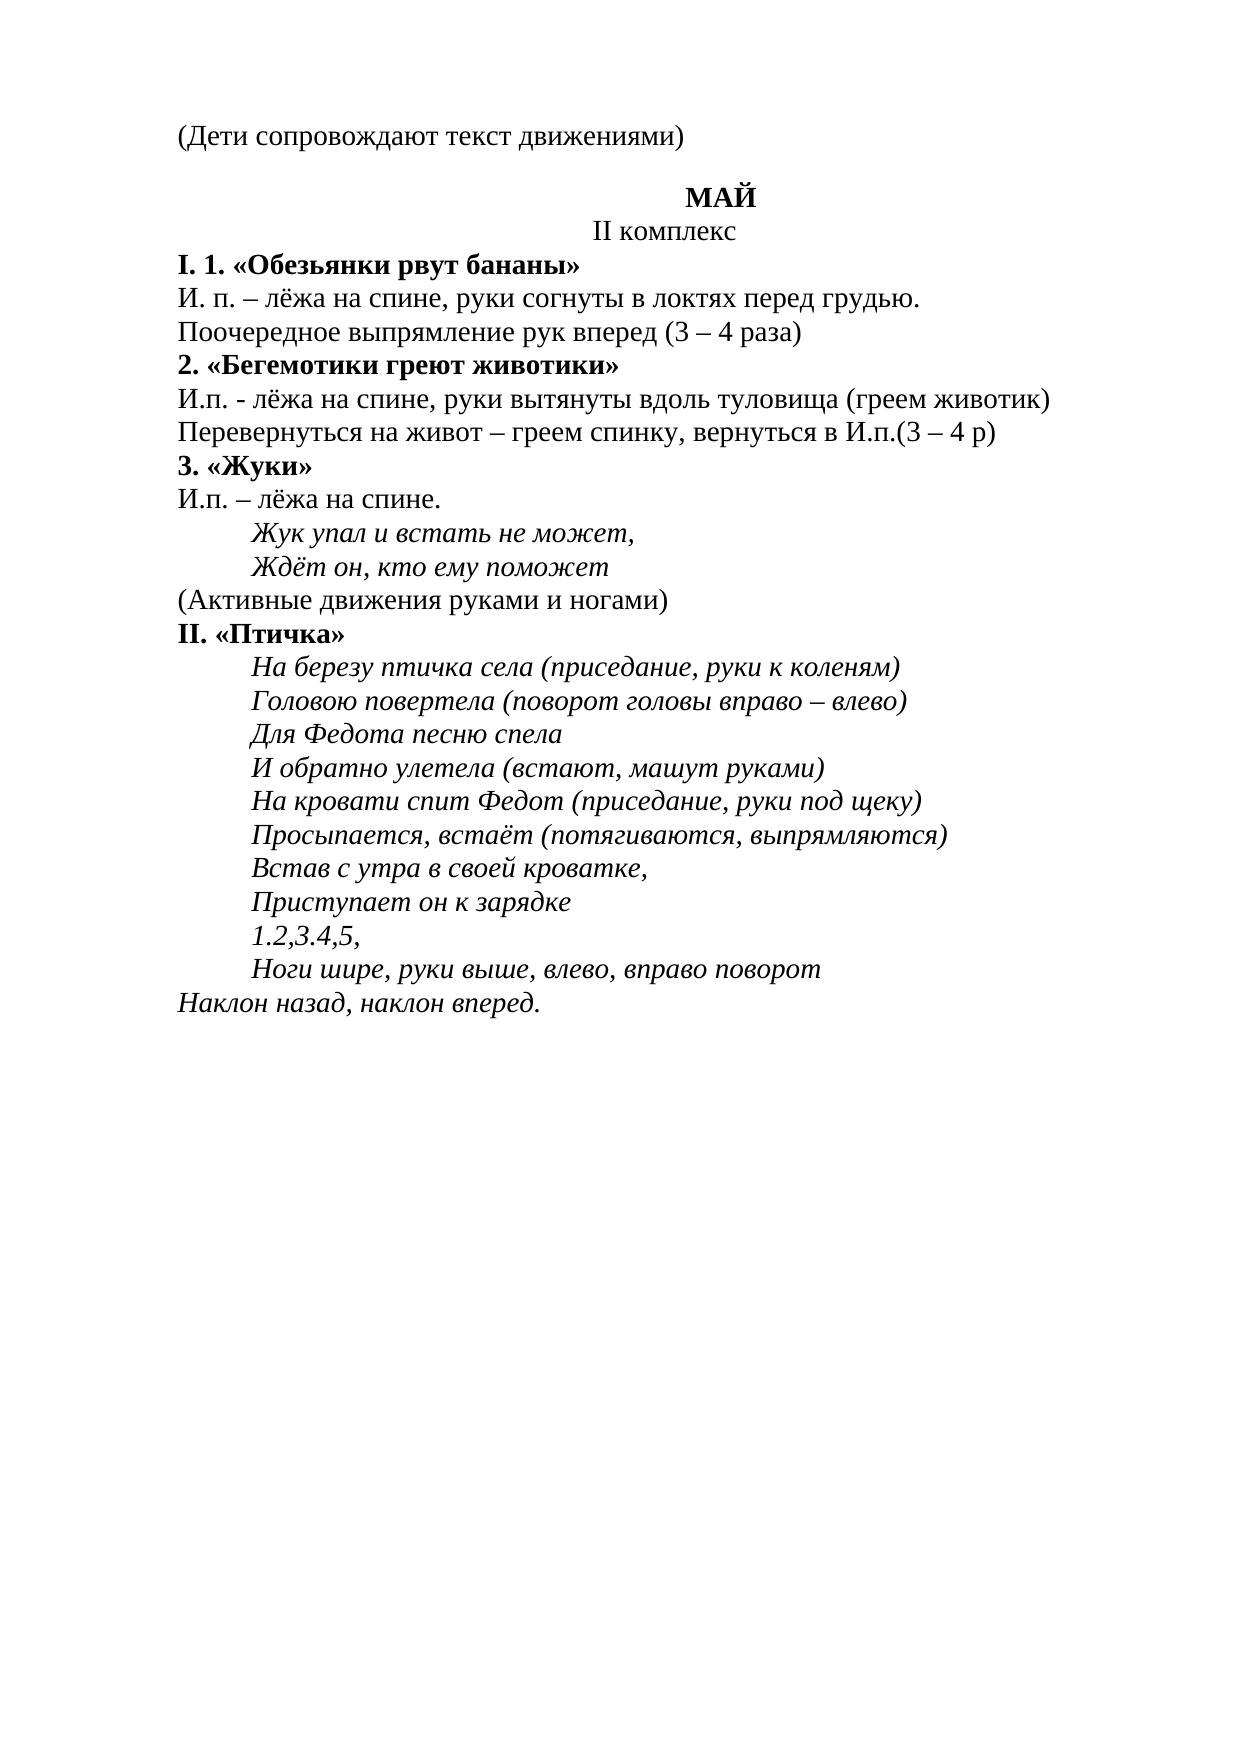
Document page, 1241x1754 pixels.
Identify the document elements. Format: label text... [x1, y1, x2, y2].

text I. 1. «Обезьянки рвут бананы» [177, 247, 1152, 280]
text 3. «Жуки» [177, 448, 1152, 482]
text Головою повертела (поворот головы вправо – влево) [251, 683, 1152, 716]
text И. п. – лёжа на спине, руки согнуты в локтях перед грудью. [177, 280, 1152, 314]
text И.п. – лёжа на спине. [177, 482, 1152, 515]
text Для Федота песню спела [251, 716, 1152, 750]
text Поочередное выпрямление рук вперед (3 – 4 раза) [177, 314, 1152, 347]
text Ноги шире, руки выше, влево, вправо поворот [251, 951, 1152, 985]
text II комплекс [177, 213, 1152, 247]
text (Дети сопровождают текст движениями) [177, 118, 1152, 152]
text Приступает он к зарядке [251, 884, 1152, 918]
text МАЙ [290, 180, 1152, 213]
text Встав с утра в своей кроватке, [251, 851, 1152, 884]
text Наклон назад, наклон вперед. [177, 985, 1152, 1018]
text На березу птичка села (приседание, руки к коленям) [251, 649, 1152, 683]
text 1.2,3.4,5, [251, 918, 1152, 951]
text И.п. - лёжа на спине, руки вытянуты вдоль туловища (греем животик) [177, 381, 1152, 414]
text II. «Птичка» [177, 616, 1152, 649]
text Перевернуться на живот – греем спинку, вернуться в И.п.(3 – 4 р) [177, 414, 1152, 448]
text Ждёт он, кто ему поможет [251, 549, 1152, 582]
text 2. «Бегемотики греют животики» [177, 347, 1152, 381]
text На кровати спит Федот (приседание, руки под щеку) [251, 783, 1152, 817]
text (Активные движения руками и ногами) [177, 582, 1152, 616]
text Жук упал и встать не может, [251, 515, 1152, 549]
text Просыпается, встаёт (потягиваются, выпрямляются) [251, 817, 1152, 851]
text И обратно улетела (встают, машут руками) [251, 750, 1152, 783]
